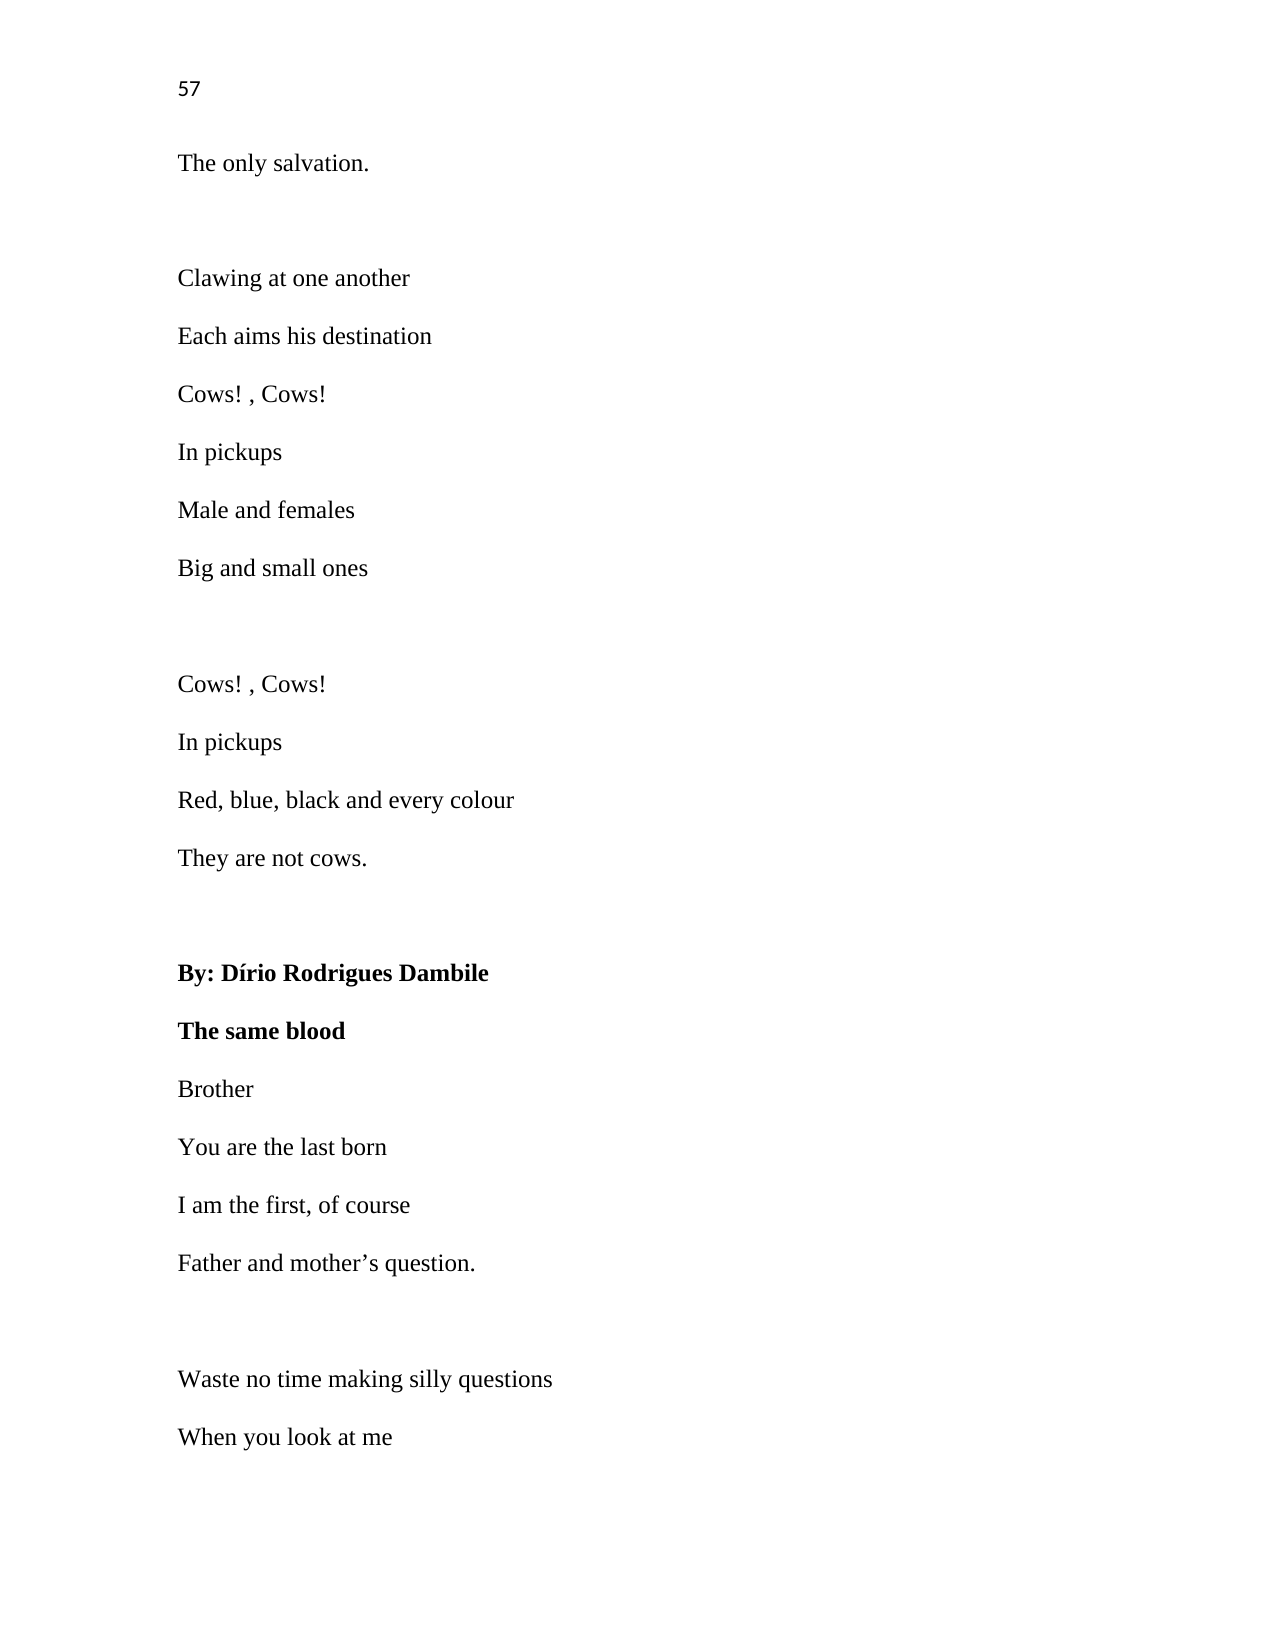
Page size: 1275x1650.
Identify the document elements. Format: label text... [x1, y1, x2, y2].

text Waste no time making silly questions [177, 1364, 1098, 1393]
text When you look at me [177, 1422, 1098, 1451]
text The same blood [177, 1016, 1098, 1045]
text Red, blue, black and every colour [177, 785, 1098, 813]
text Cows! , Cows! [177, 379, 1098, 408]
text The only salvation. [177, 148, 1098, 176]
text Big and small ones [177, 553, 1098, 582]
text By: Dírio Rodrigues Dambile [177, 958, 1098, 987]
text Each aims his destination [177, 321, 1098, 350]
text Brother [177, 1074, 1098, 1103]
text In pickups [177, 727, 1098, 756]
text I am the first, of course [177, 1190, 1098, 1219]
text You are the last born [177, 1132, 1098, 1161]
text Cows! , Cows! [177, 669, 1098, 698]
text In pickups [177, 437, 1098, 466]
text Male and females [177, 495, 1098, 524]
text Father and mother’s question. [177, 1248, 1098, 1277]
text Clawing at one another [177, 263, 1098, 292]
text They are not cows. [177, 843, 1098, 871]
